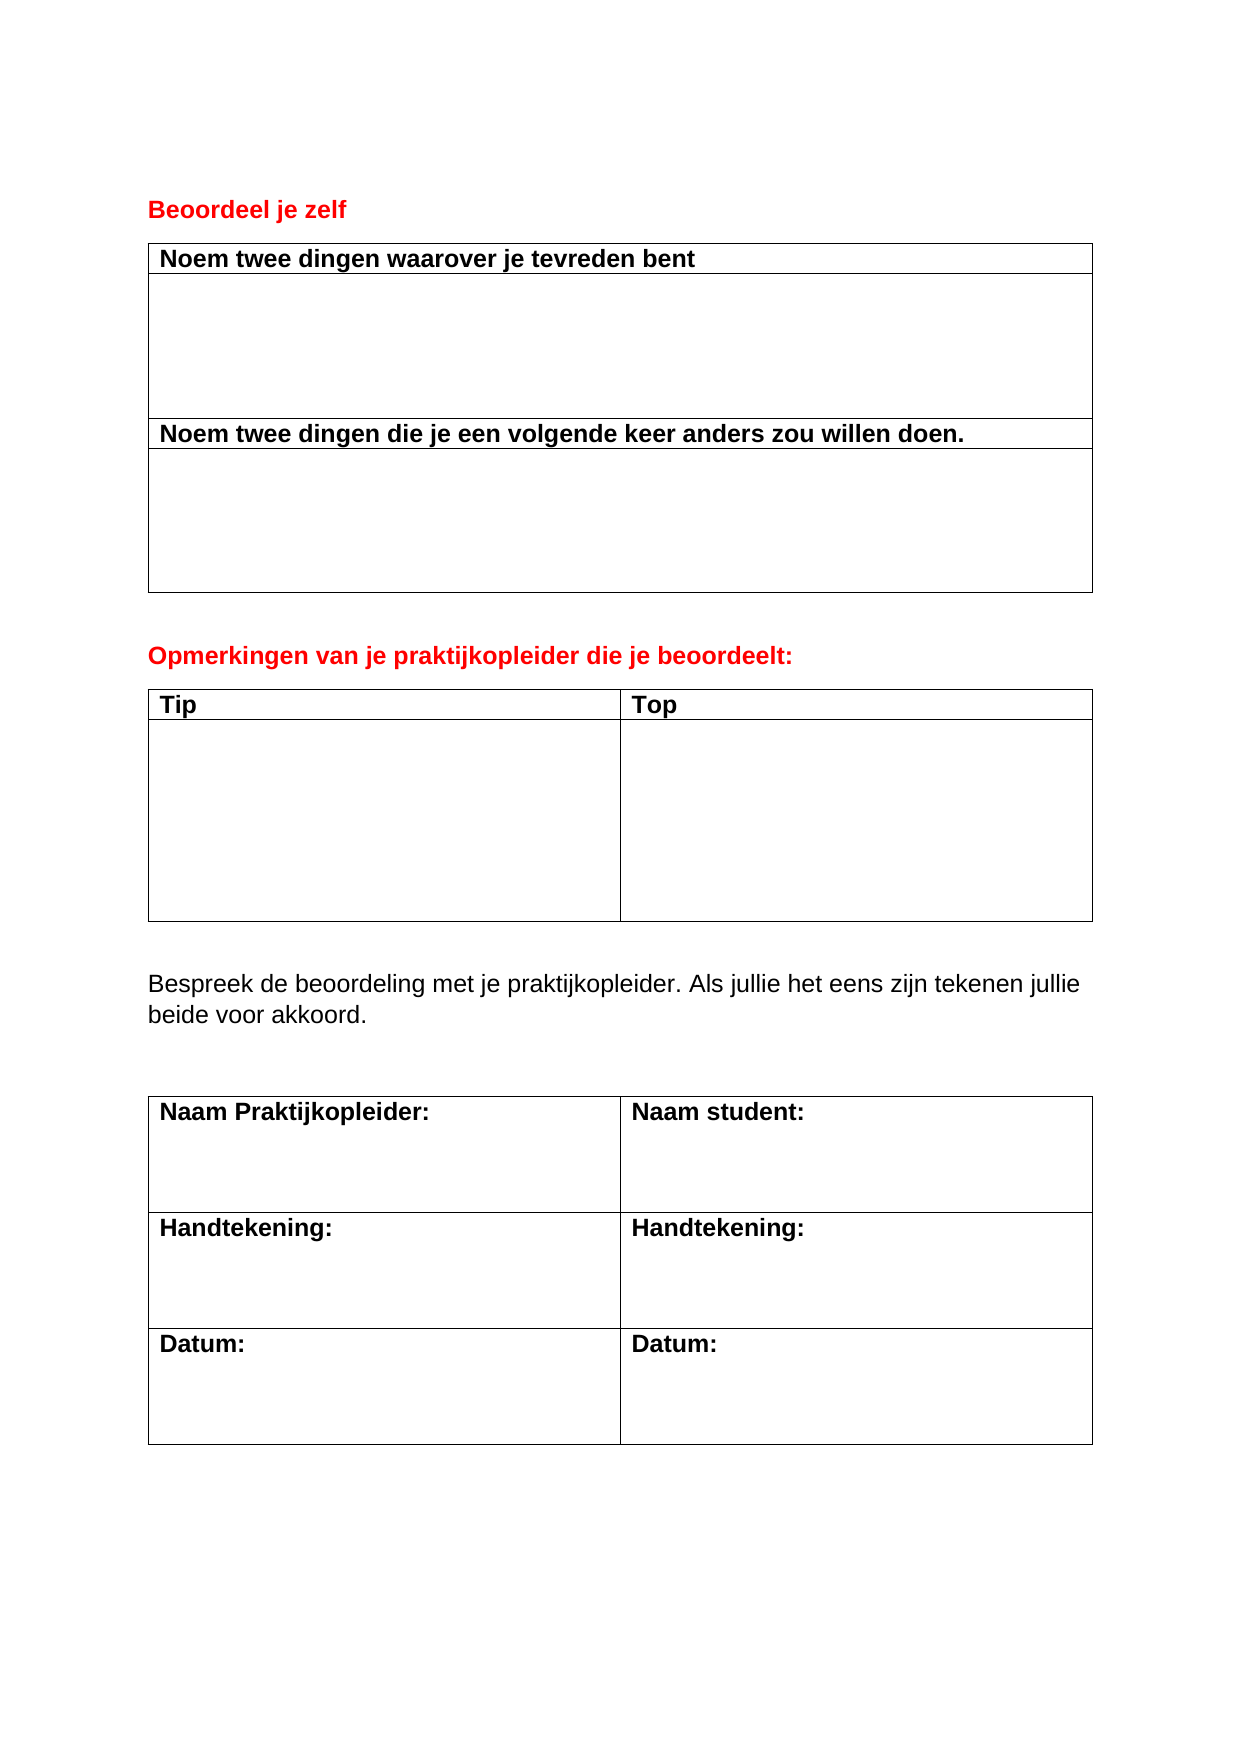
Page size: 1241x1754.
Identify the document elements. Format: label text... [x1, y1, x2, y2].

table_cell [149, 449, 1092, 592]
table_cell [149, 274, 1092, 418]
table_cell Datum: [149, 1329, 620, 1444]
table_cell Datum: [621, 1329, 1092, 1444]
text Beoordeel je zelf [148, 195, 1093, 224]
text Bespreek de beoordeling met je praktijkopleider. Als jullie het eens zijn tekenen jullie beide voor akkoord. [148, 969, 1093, 1029]
table_cell Noem twee dingen die je een volgende keer anders zou willen doen. [149, 419, 1092, 447]
table_header Tip [149, 690, 620, 718]
table_cell [621, 720, 1092, 921]
table_cell [149, 720, 620, 921]
table_cell Handtekening: [621, 1213, 1092, 1328]
table_header Naam student: [621, 1097, 1092, 1212]
table_header Naam Praktijkopleider: [149, 1097, 620, 1212]
text Opmerkingen van je praktijkopleider die je beoordeelt: [148, 641, 1093, 670]
table_header Noem twee dingen waarover je tevreden bent [149, 244, 1092, 273]
table_cell Handtekening: [149, 1213, 620, 1328]
table_header Top [621, 690, 1092, 718]
